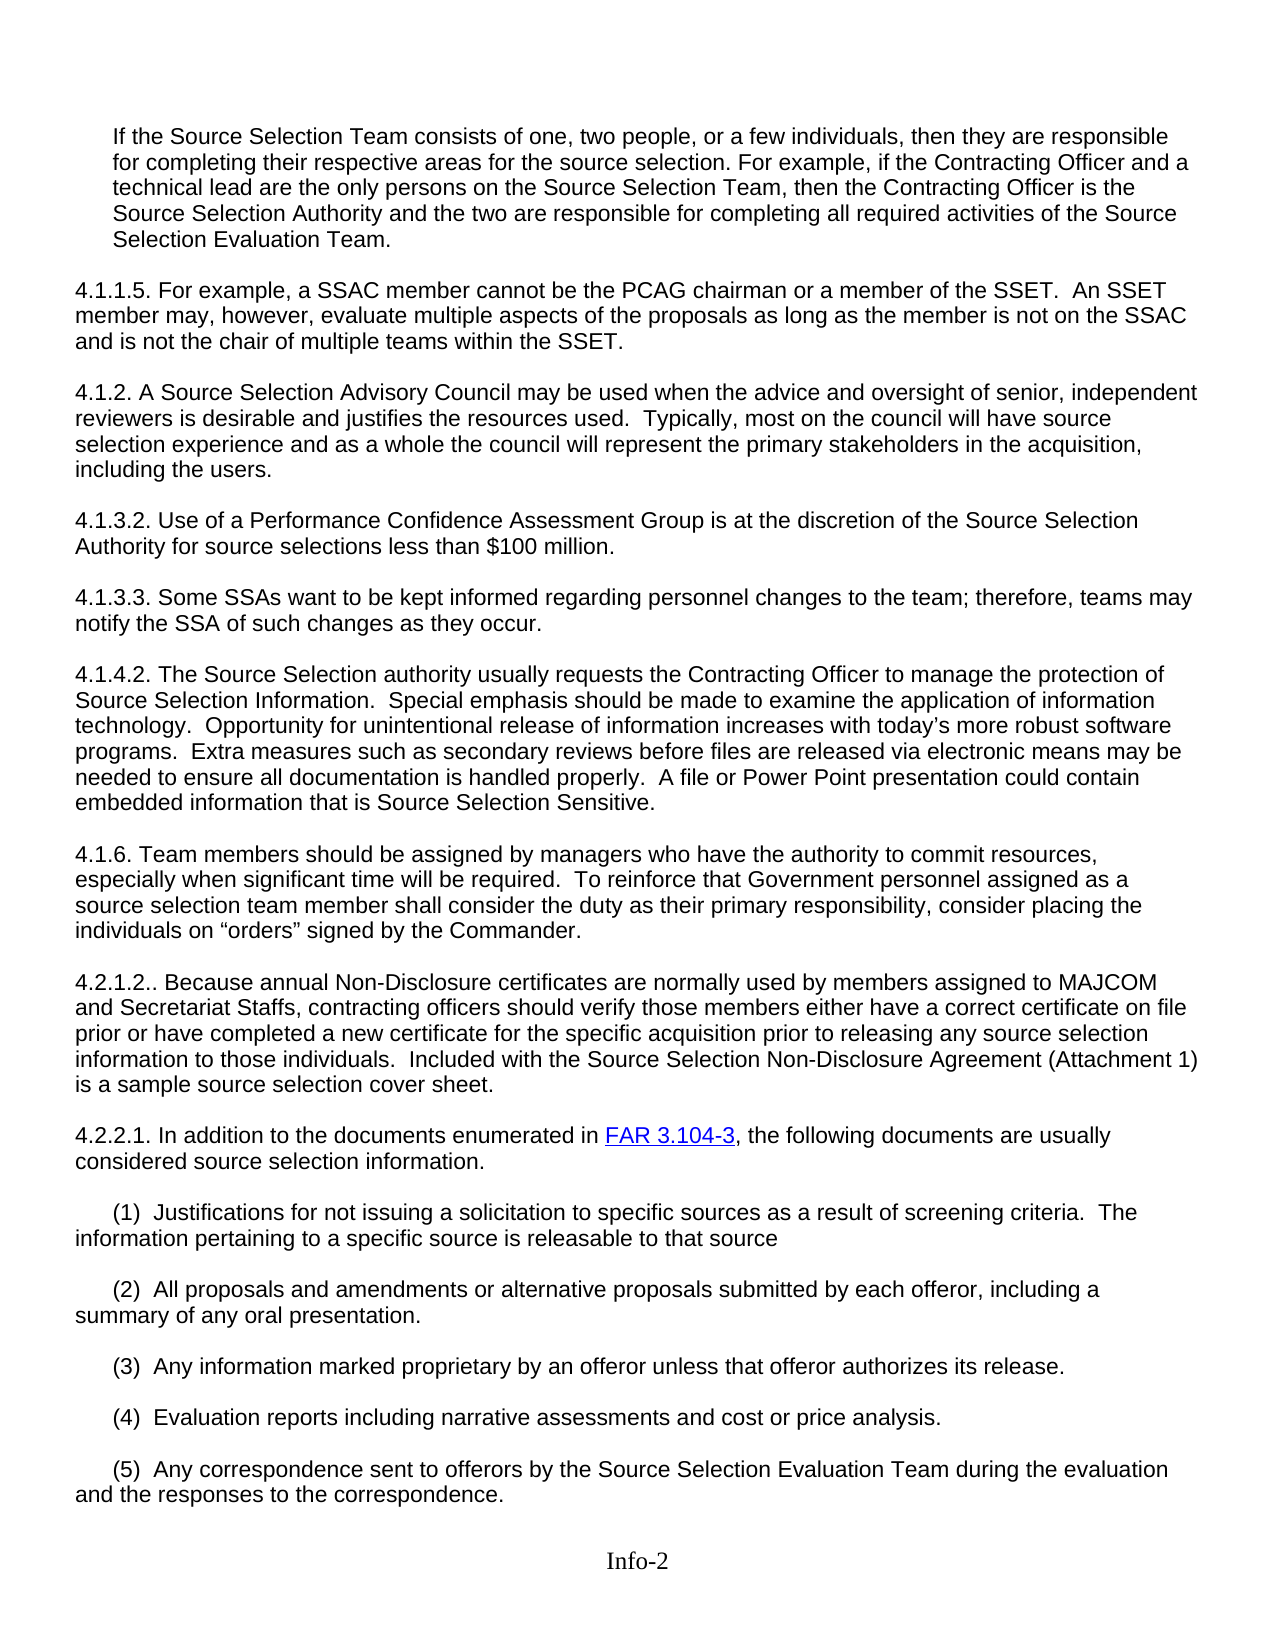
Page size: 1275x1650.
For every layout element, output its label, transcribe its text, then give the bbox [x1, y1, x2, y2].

text (2) All proposals and amendments or alternative proposals submitted by each offeror, including a summary of any oral presentation. [75, 1277, 1200, 1328]
text 4.1.1.5. For example, a SSAC member cannot be the PCAG chairman or a member of the SSET. An SSET member may, however, evaluate multiple aspects of the proposals as long as the member is not on the SSAC and is not the chair of multiple teams within the SSET. [75, 277, 1200, 354]
text If the Source Selection Team consists of one, two people, or a few individuals, then they are responsible for completing their respective areas for the source selection. For example, if the Contracting Officer and a technical lead are the only persons on the Source Selection Team, then the Contracting Officer is the Source Selection Authority and the two are responsible for completing all required activities of the Source Selection Evaluation Team. [112, 124, 1200, 252]
text 4.2.1.2.. Because annual Non-Disclosure certificates are normally used by members assigned to MAJCOM and Secretariat Staffs, contracting officers should verify those members either have a correct certificate on file prior or have completed a new certificate for the specific acquisition prior to releasing any source selection information to those individuals. Included with the Source Selection Non-Disclosure Agreement (Attachment 1) is a sample source selection cover sheet. [75, 969, 1200, 1097]
text (5) Any correspondence sent to offerors by the Source Selection Evaluation Team during the evaluation and the responses to the correspondence. [75, 1456, 1200, 1507]
text 4.1.4.2. The Source Selection authority usually requests the Contracting Officer to manage the protection of Source Selection Information. Special emphasis should be made to examine the application of information technology. for unintentional release of information increases with today’s more robust software programs. Extra measures such as secondary reviews before files are released via electronic means may be needed to ensure all documentation is handled properly. A file or Power Point presentation could contain embedded information that is Source Selection Sensitive. [75, 662, 1200, 816]
text (3) Any information marked proprietary by an offeror unless that offeror authorizes its release. [75, 1354, 1200, 1379]
text 4.1.6. Team members should be assigned by managers who have the authority to commit resources, especially when significant time will be required. To reinforce that Government personnel assigned as a source selection team member shall consider the duty as their primary responsibility, consider placing the individuals on “orders” signed by the Commander. [75, 841, 1200, 944]
text 4.1.3.2. Use of a Performance Confidence Assessment Group is at the discretion of the Source Selection Authority for source selections less than $100 million. [75, 508, 1200, 559]
text 4.1.2. A Source Selection Advisory Council may be used when the advice and oversight of senior, independent reviewers is desirable and justifies the resources used. Typically, most on the council will have source selection experience and as a whole the council will represent the primary stakeholders in the acquisition, including the users. [75, 380, 1200, 482]
text 4.1.3.3. Some SSAs want to be kept informed regarding personnel changes to the team; therefore, teams may notify the SSA of such changes as they occur. [75, 585, 1200, 636]
text 4.2.2.1. In addition to the documents enumerated in FAR 3.104-3, the following documents are usually considered source selection information. [75, 1123, 1200, 1174]
text (1) Justifications for not issuing a solicitation to specific sources as a result of screening criteria. The information pertaining to a specific source is releasable to that source [75, 1200, 1200, 1251]
text (4) Evaluation reports including narrative assessments and cost or price analysis. [75, 1405, 1200, 1431]
